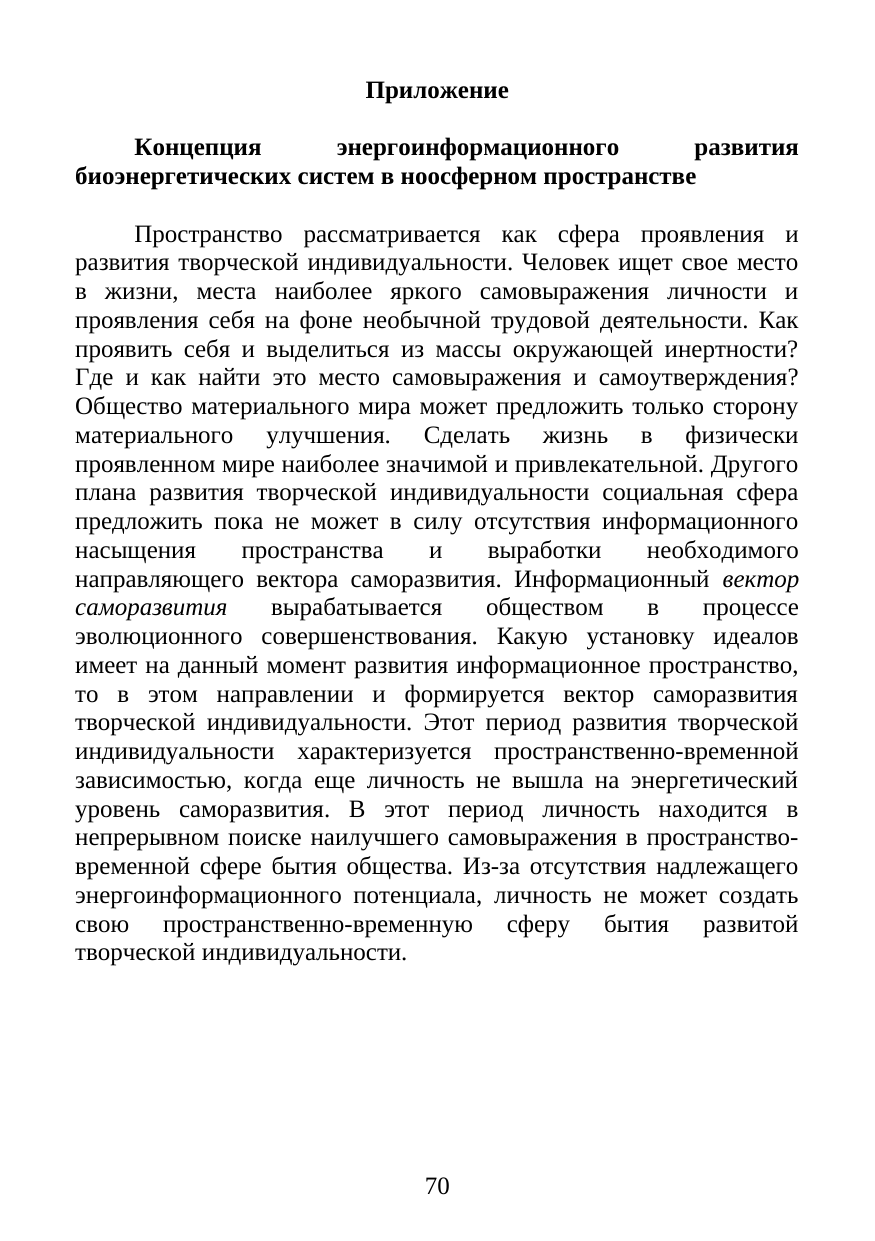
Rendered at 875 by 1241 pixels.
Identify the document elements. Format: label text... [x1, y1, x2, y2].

text Пространство рассматривается как сфера проявления и развития творческой индивидуальности. Человек ищет свое место в жизни, места наиболее яркого самовыражения личности и проявления себя на фоне необычной трудовой деятельности. Как проявить себя и выделиться из массы окружающей инертности? Где и как найти это место самовыражения и самоутверждения? Общество материального мира может предложить только сторону материального улучшения. Сделать жизнь в физически проявленном мире наиболее значимой и привлекательной. Другого плана развития творческой индивидуальности социальная сфера предложить пока не может в силу отсутствия информационного насыщения пространства и выработки необходимого направляющего вектора саморазвития. Информационный вектор саморазвития вырабатывается обществом в процессе эволюционного совершенствования. Какую установку идеалов имеет на данный момент развития информационное пространство, то в этом направлении и формируется вектор саморазвития творческой индивидуальности. Этот период развития творческой индивидуальности характеризуется пространственно-временной зависимостью, когда еще личность не вышла на энергетический уровень саморазвития. В этот период личность находится в непрерывном поиске наилучшего самовыражения в пространство-временной сфере бытия общества. Из-за отсутствия надлежащего энергоинформационного потенциала, личность не может создать свою пространственно-временную сферу бытия развитой творческой индивидуальности. [75, 219, 799, 966]
text Приложение [75, 75, 799, 104]
text Концепция энергоинформационного развития биоэнергетических систем в ноосферном пространстве [75, 132, 799, 190]
